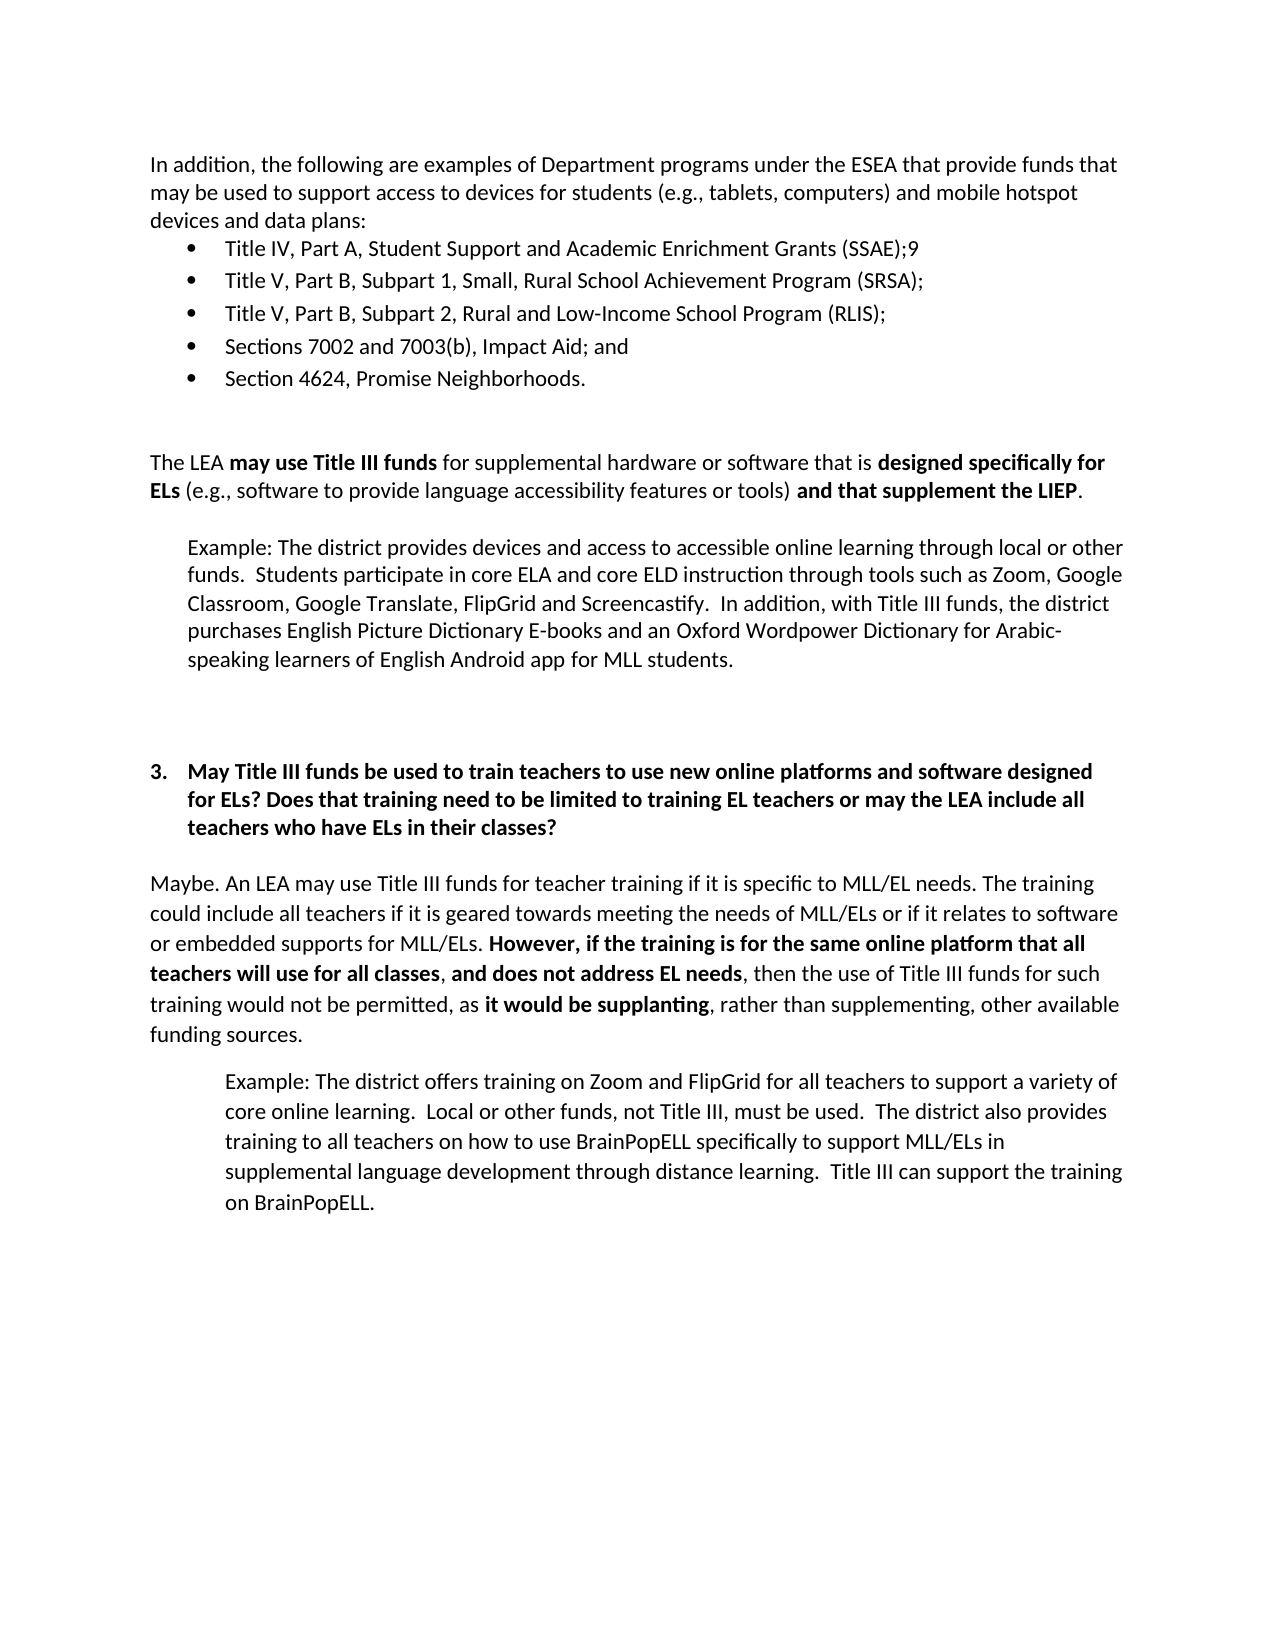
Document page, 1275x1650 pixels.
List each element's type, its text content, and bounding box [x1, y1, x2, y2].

text In addition, the following are examples of Department programs under the ESEA that provide funds that may be used to support access to devices for students (e.g., tablets, computers) and mobile hotspot devices and data plans: [150, 150, 1125, 234]
text Example: The district provides devices and access to accessible online learning through local or other funds. Students participate in core ELA and core ELD instruction through tools such as Zoom, Google Classroom, Google Translate, FlipGrid and Screencastify. In addition, with Title III funds, the district purchases English Picture Dictionary E-books and an Oxford Wordpower Dictionary for Arabic-speaking learners of English Android app for MLL students. [187, 533, 1125, 673]
list Title V, Part B, Subpart 1, Small, Rural School Achievement Program (SRSA); [187, 267, 1125, 295]
list Section 4624, Promise Neighborhoods. [187, 364, 1125, 392]
list Sections 7002 and 7003(b), Impact Aid; and [187, 332, 1125, 360]
text Example: The district offers training on Zoom and FlipGrid for all teachers to support a variety of core online learning. Local or other funds, not Title III, must be used. The district also provides training to all teachers on how to use BrainPopELL specifically to support MLL/ELs in supplemental language development through distance learning. Title III can support the training on BrainPopELL. [225, 1067, 1125, 1216]
text The LEA may use Title III funds for supplemental hardware or software that is designed specifically for ELs (e.g., software to provide language accessibility features or tools) and that supplement the LIEP. [150, 448, 1125, 504]
list May Title III funds be used to train teachers to use new online platforms and software designed for ELs? Does that training need to be limited to training EL teachers or may the LEA include all teachers who have ELs in their classes? [150, 757, 1125, 841]
list Title V, Part B, Subpart 2, Rural and Low-Income School Program (RLIS); [187, 299, 1125, 327]
text Maybe. An LEA may use Title III funds for teacher training if it is specific to MLL/EL needs. The training could include all teachers if it is geared towards meeting the needs of MLL/ELs or if it relates to software or embedded supports for MLL/ELs. However, if the training is for the same online platform that all teachers will use for all classes, and does not address EL needs, then the use of Title III funds for such training would not be permitted, as it would be supplanting, rather than supplementing, other available funding sources. [150, 869, 1125, 1048]
list Title IV, Part A, Student Support and Academic Enrichment Grants (SSAE);9 [187, 234, 1125, 262]
